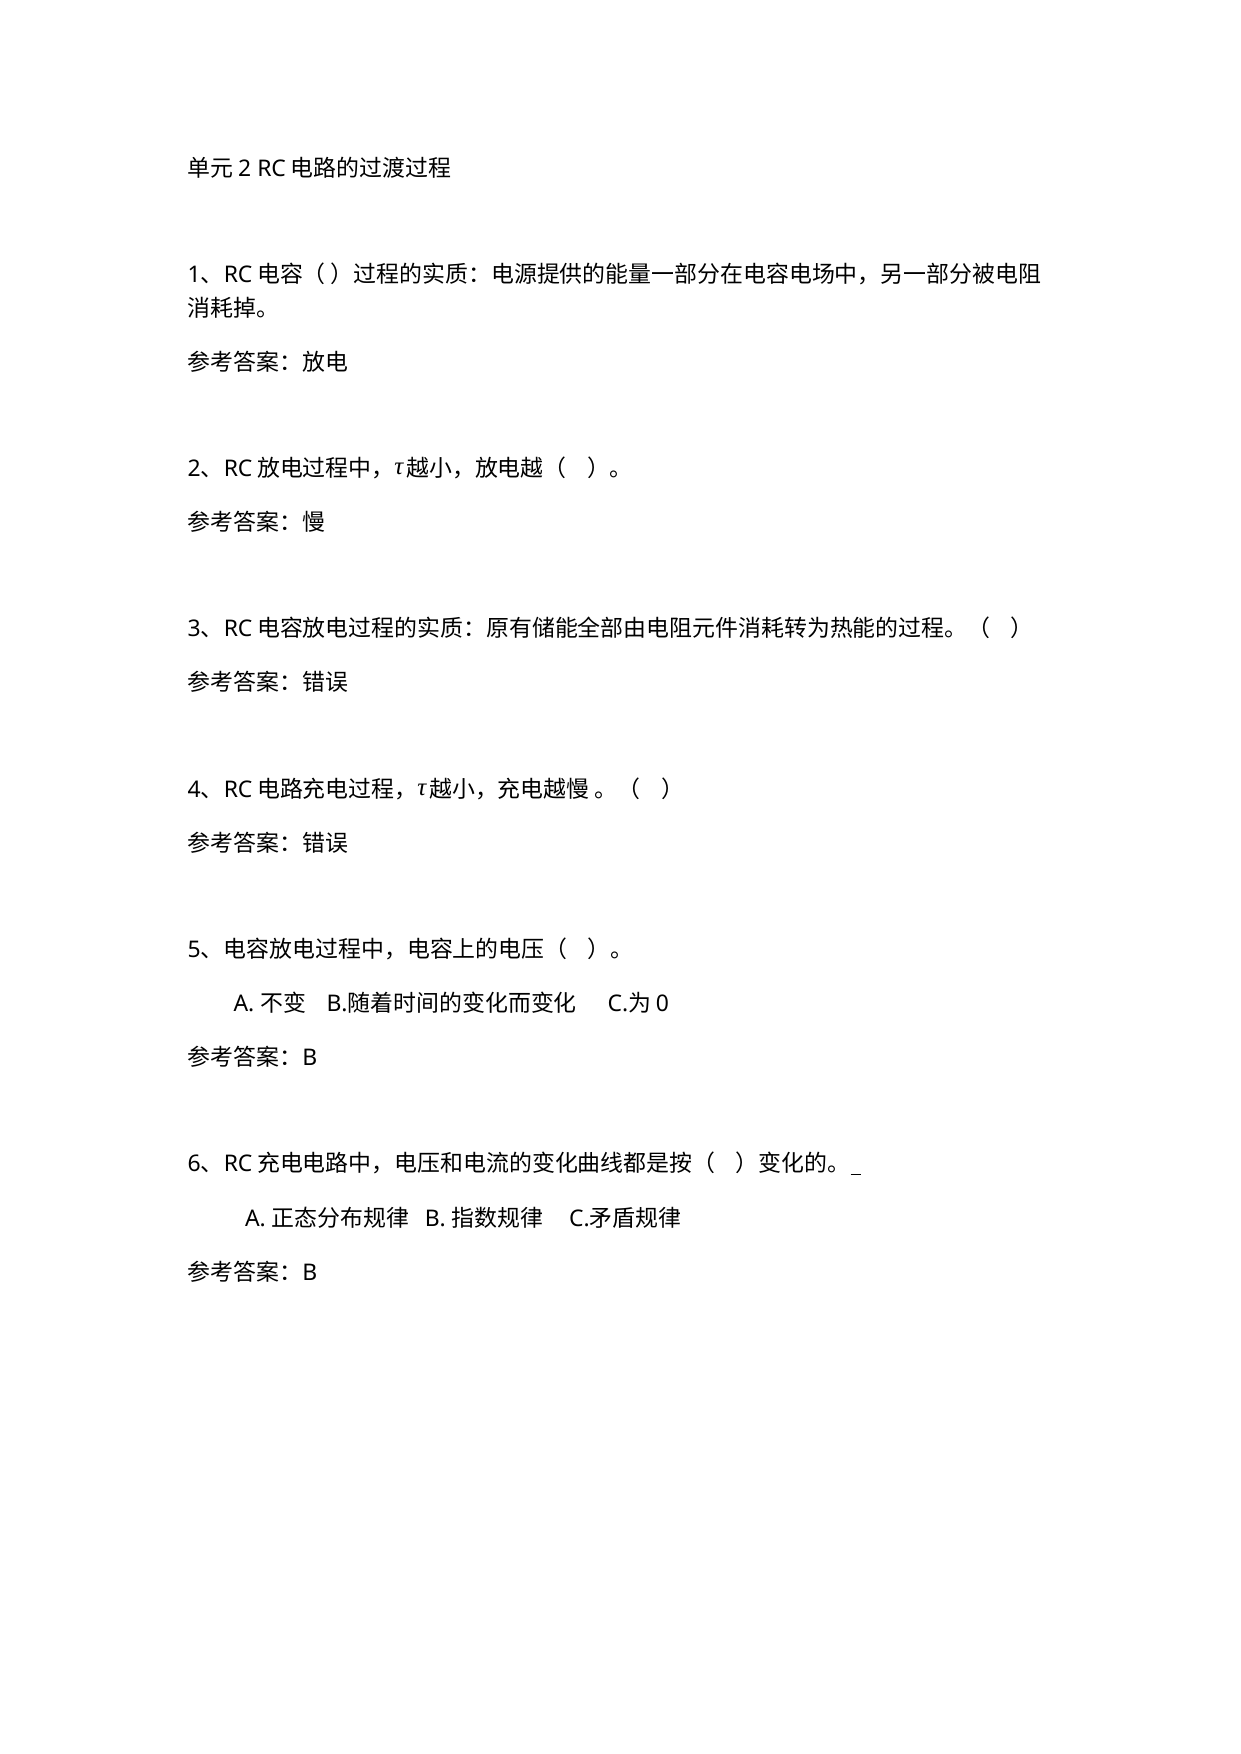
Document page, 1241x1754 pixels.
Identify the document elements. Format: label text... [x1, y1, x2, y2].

text 5、电容放电过程中，电容上的电压（ ）。 [187, 931, 1053, 964]
text 1、RC电容（ ）过程的实质：电源提供的能量一部分在电容电场中，另一部分被电阻消耗掉。 [187, 256, 1053, 323]
text A. 不变 B.随着时间的变化而变化 C.为0 [187, 985, 1053, 1018]
list 2、RC放电过程中，越小，放电越（ ）。 [187, 450, 1053, 483]
text 参考答案：错误 [187, 664, 1053, 697]
text 单元2 RC电路的过渡过程 [187, 150, 1053, 183]
text 4、RC电路充电过程，越小，充电越慢 。（ ） [187, 770, 1053, 804]
text 参考答案：B [187, 1039, 1053, 1072]
text 参考答案：错误 [187, 824, 1053, 858]
text 参考答案：放电 [187, 344, 1053, 377]
text 6、RC充电电路中，电压和电流的变化曲线都是按（ ）变化的。 [187, 1145, 1053, 1179]
text 3、RC电容放电过程的实质：原有储能全部由电阻元件消耗转为热能的过程。（ ） [187, 610, 1053, 643]
text 参考答案：慢 [187, 504, 1053, 537]
text A. 正态分布规律 B. 指数规律 C.矛盾规律 [187, 1199, 1053, 1233]
text 参考答案：B [187, 1254, 1053, 1287]
